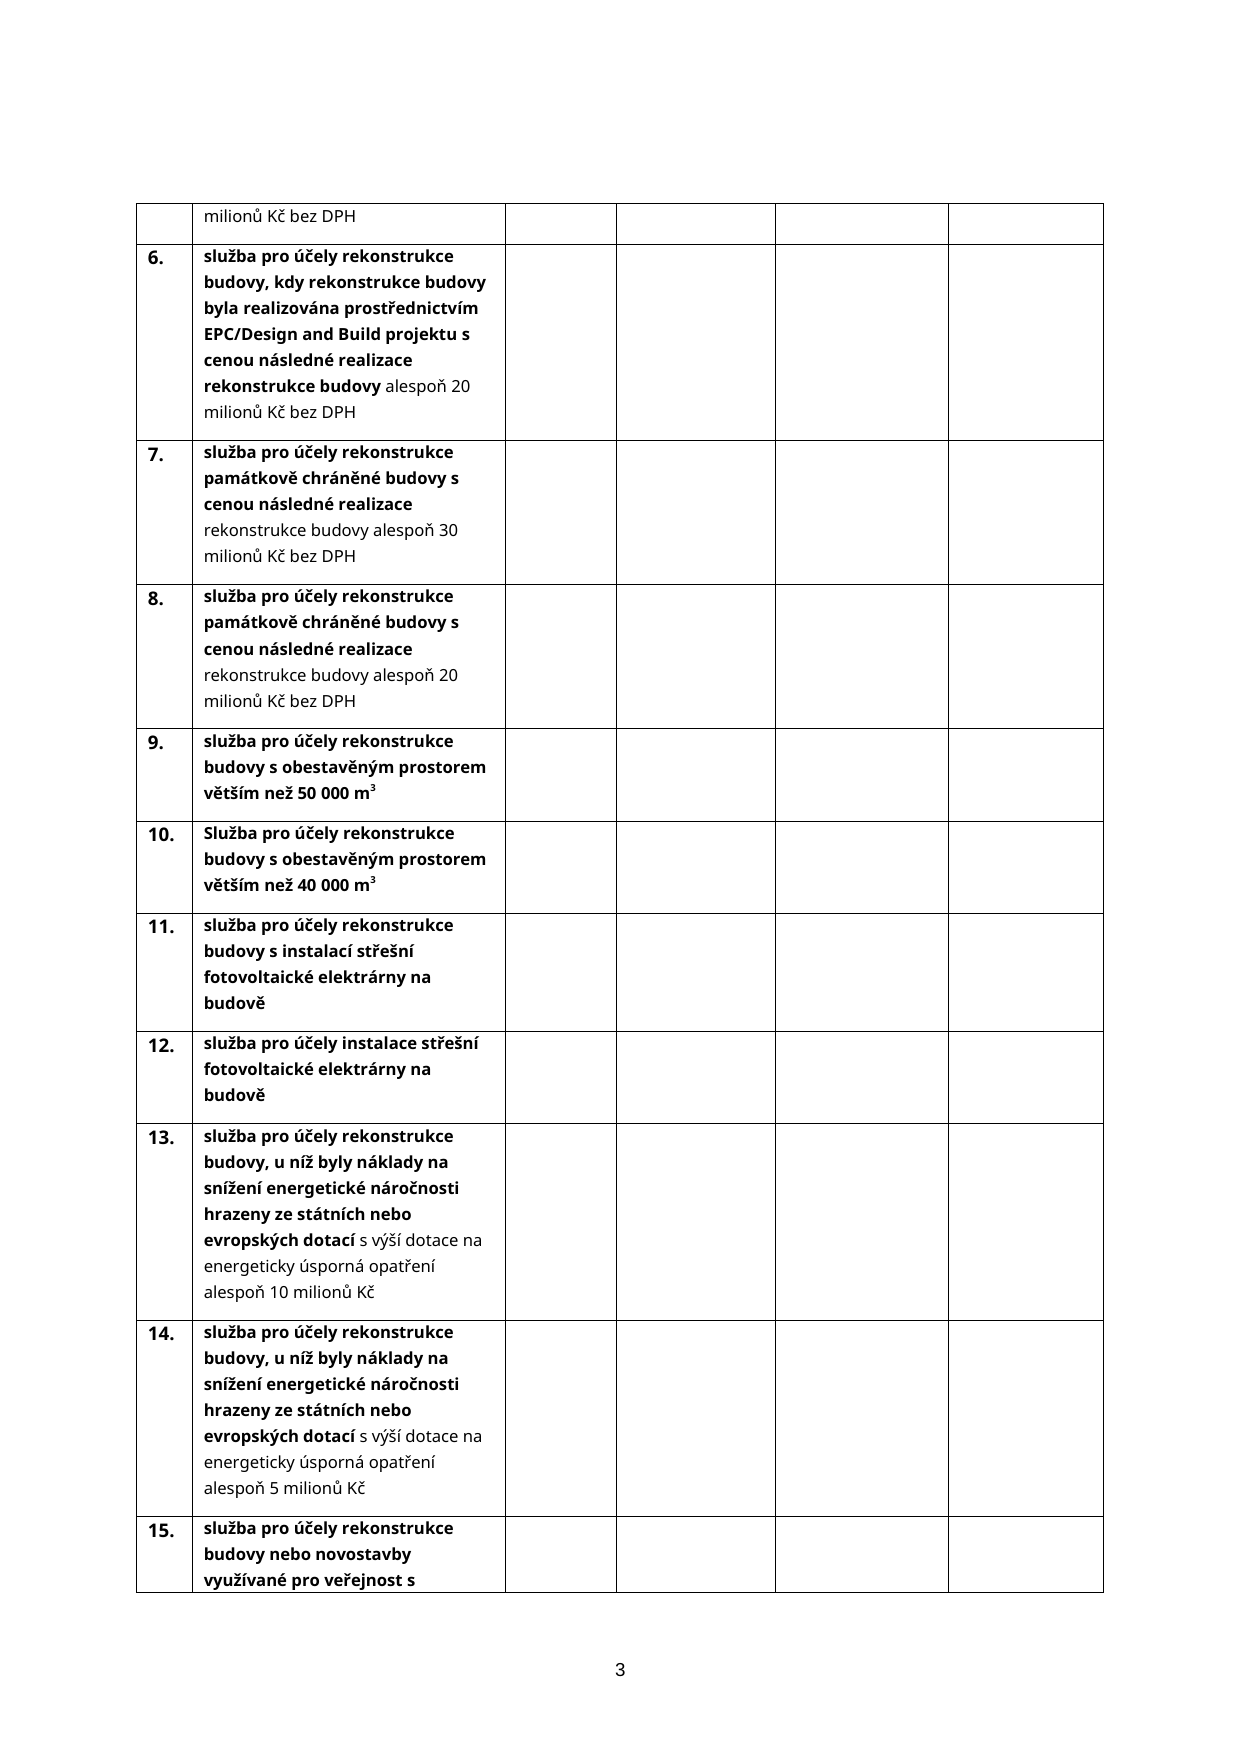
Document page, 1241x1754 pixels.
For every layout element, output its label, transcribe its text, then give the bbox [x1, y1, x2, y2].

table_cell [193, 204, 505, 243]
table_cell 6. [137, 245, 192, 440]
table_cell [949, 441, 1103, 584]
table_cell [776, 729, 948, 821]
table_cell [776, 1032, 948, 1123]
table_cell služba pro účely rekonstrukce památkově chráněné budovy s cenou následné realizace rekonstrukce budovy alespoň 30 milionů Kč bez DPH [193, 441, 505, 584]
table_cell [776, 1321, 948, 1516]
table_cell 11. [137, 914, 192, 1031]
table_cell [617, 585, 775, 728]
table_cell služba pro účely instalace střešní fotovoltaické elektrárny na budově [193, 1032, 505, 1123]
table_cell [949, 204, 1103, 243]
table_cell [506, 729, 616, 821]
table_cell [617, 822, 775, 913]
table_cell služba pro účely rekonstrukce budovy, u níž byly náklady na snížení energetické náročnosti hrazeny ze státních nebo evropských dotací s výší dotace na energeticky úsporná opatření alespoň 10 milionů Kč [193, 1124, 505, 1319]
table_cell [617, 1517, 775, 1592]
table_cell 13. [137, 1124, 192, 1319]
table_cell 8. [137, 585, 192, 728]
table_cell [776, 914, 948, 1031]
table_cell [776, 1517, 948, 1592]
table_cell služba pro účely rekonstrukce budovy s obestavěným prostorem větším než 50 000 m3 [193, 729, 505, 821]
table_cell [193, 1517, 505, 1592]
table_cell [776, 441, 948, 584]
table_cell [506, 1321, 616, 1516]
table_cell služba pro účely rekonstrukce budovy, kdy rekonstrukce budovy byla realizována prostřednictvím EPC/Design and Build projektu s cenou následné realizace rekonstrukce budovy alespoň 20 milionů Kč bez DPH [193, 245, 505, 440]
table_cell služba pro účely rekonstrukce budovy, u níž byly náklady na snížení energetické náročnosti hrazeny ze státních nebo evropských dotací s výší dotace na energeticky úsporná opatření alespoň 5 milionů Kč [193, 1321, 505, 1516]
table_cell [506, 204, 616, 243]
table_cell [506, 1124, 616, 1319]
table_cell [949, 729, 1103, 821]
table_cell [949, 1321, 1103, 1516]
table_cell [617, 441, 775, 584]
table_cell [776, 204, 948, 243]
table_cell [617, 1032, 775, 1123]
table_cell 12. [137, 1032, 192, 1123]
table_cell 14. [137, 1321, 192, 1516]
table_cell [617, 914, 775, 1031]
table_cell [776, 1124, 948, 1319]
table_cell [617, 204, 775, 243]
table_cell služba pro účely rekonstrukce památkově chráněné budovy s cenou následné realizace rekonstrukce budovy alespoň 20 milionů Kč bez DPH [193, 585, 505, 728]
table_cell [506, 585, 616, 728]
table_cell [776, 245, 948, 440]
table_cell [617, 245, 775, 440]
table_cell [949, 585, 1103, 728]
table_cell 15. [137, 1517, 192, 1592]
table_cell 5. [137, 204, 192, 243]
table_cell [949, 822, 1103, 913]
table_cell [776, 822, 948, 913]
table_cell [617, 1124, 775, 1319]
table_cell [506, 441, 616, 584]
table_cell [949, 1032, 1103, 1123]
table_cell [949, 245, 1103, 440]
table_cell [506, 245, 616, 440]
table_cell 7. [137, 441, 192, 584]
table_cell [506, 822, 616, 913]
table_cell služba pro účely rekonstrukce budovy s instalací střešní fotovoltaické elektrárny na budově [193, 914, 505, 1031]
table_cell [506, 1517, 616, 1592]
table_cell [949, 914, 1103, 1031]
table_cell 9. [137, 729, 192, 821]
table_cell [617, 1321, 775, 1516]
table_cell 10. [137, 822, 192, 913]
table_cell [617, 729, 775, 821]
table_cell [506, 914, 616, 1031]
table_cell [949, 1517, 1103, 1592]
table_cell [506, 1032, 616, 1123]
table_cell [949, 1124, 1103, 1319]
table_cell Služba pro účely rekonstrukce budovy s obestavěným prostorem větším než 40 000 m3 [193, 822, 505, 913]
table_cell [776, 585, 948, 728]
